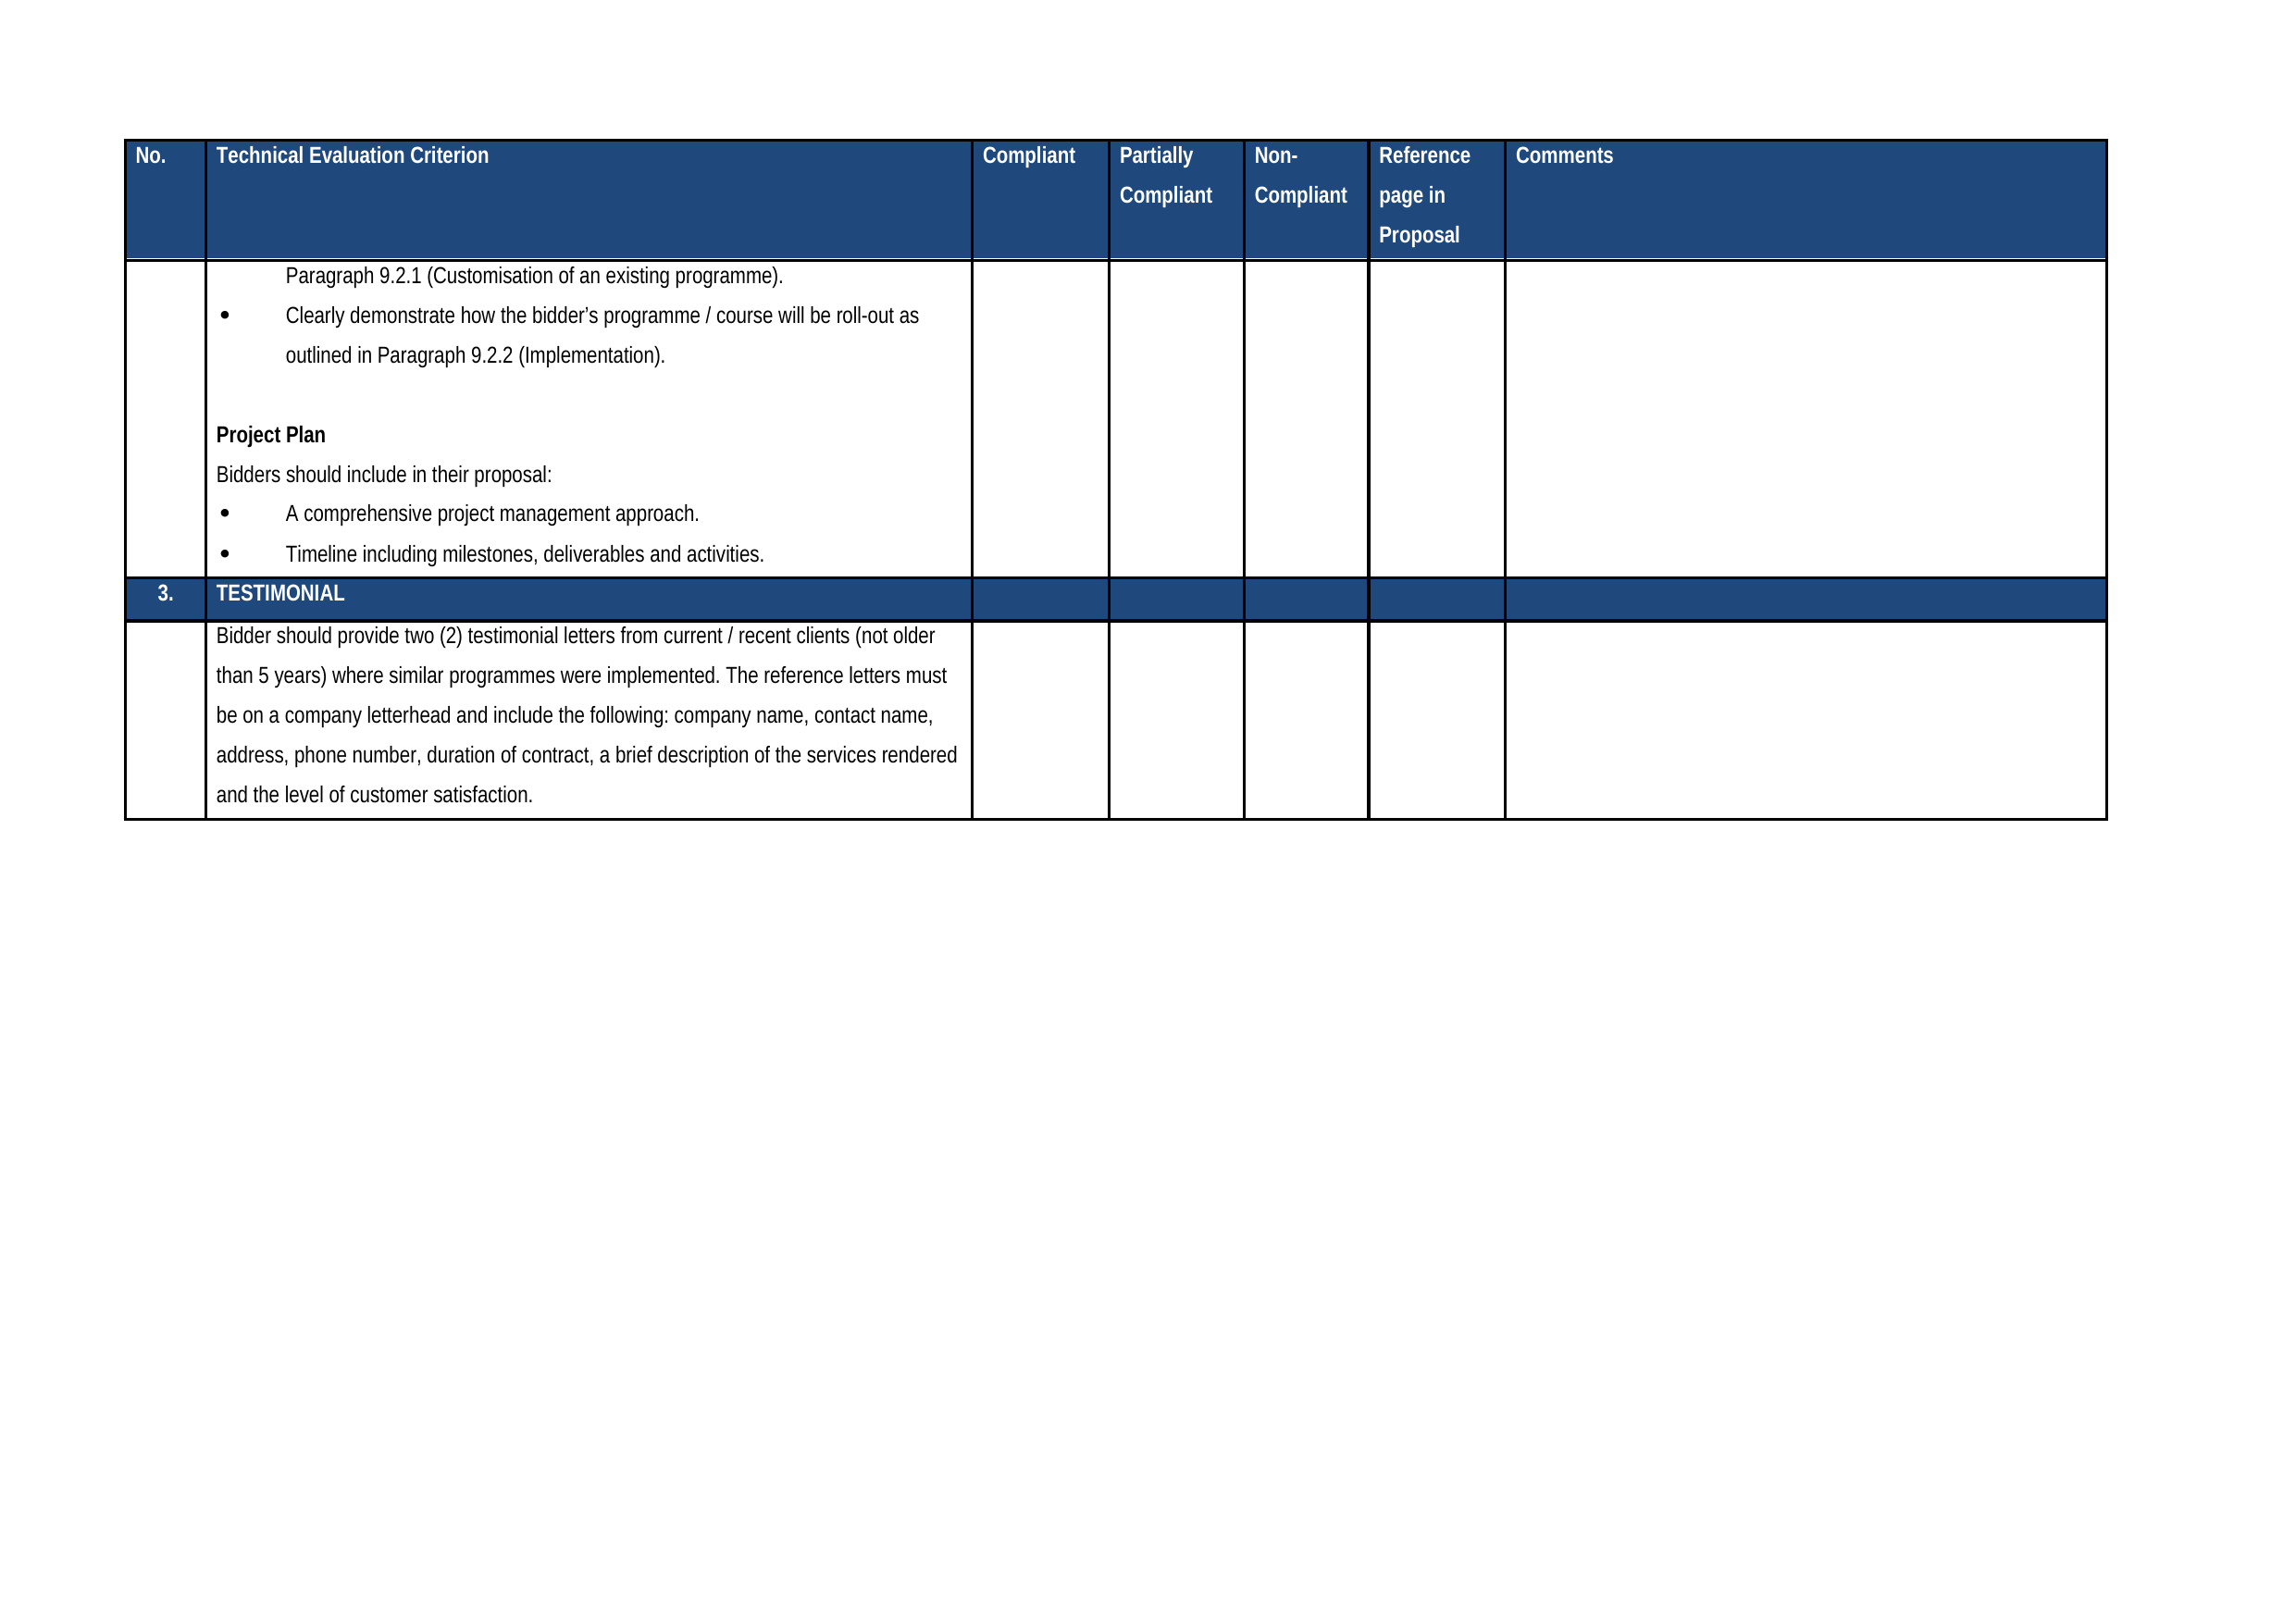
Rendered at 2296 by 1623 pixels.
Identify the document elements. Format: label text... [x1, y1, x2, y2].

table_cell TESTIMONIAL [207, 579, 971, 619]
table_cell 2.1 [127, 262, 205, 576]
table_header Non-Compliant [1246, 142, 1367, 258]
table_header Compliant [974, 142, 1108, 258]
table_header Reference page in Proposal [1371, 142, 1504, 258]
table_cell [1507, 579, 2105, 619]
table_cell [1507, 262, 2105, 576]
table_header Technical Evaluation Criterion [207, 142, 971, 258]
table_cell [1246, 579, 1367, 619]
table_header Comments [1507, 142, 2105, 258]
table_cell Bidder should provide two (2) testimonial letters from current / recent clients (not older than 5 years) where similar programmes were implemented. The reference letters must be on a company letterhead and include the following: company name, contact name, address, phone number, duration of contract, a brief description of the services rendered and the level of customer satisfaction. [207, 623, 971, 817]
table_cell [1507, 623, 2105, 817]
table_cell [1111, 579, 1243, 619]
table_cell [127, 623, 205, 817]
table_cell [1111, 623, 1243, 817]
table_cell [1371, 579, 1504, 619]
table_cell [207, 262, 971, 576]
table_header Partially Compliant [1111, 142, 1243, 258]
table_header No. [127, 142, 205, 258]
table_cell 3. [127, 579, 205, 619]
table_cell [1246, 262, 1367, 576]
table_cell [1111, 262, 1243, 576]
table_cell [1371, 623, 1504, 817]
table_cell [1371, 262, 1504, 576]
table_cell [1246, 623, 1367, 817]
table_cell [974, 623, 1108, 817]
table_cell [974, 262, 1108, 576]
table_cell [974, 579, 1108, 619]
